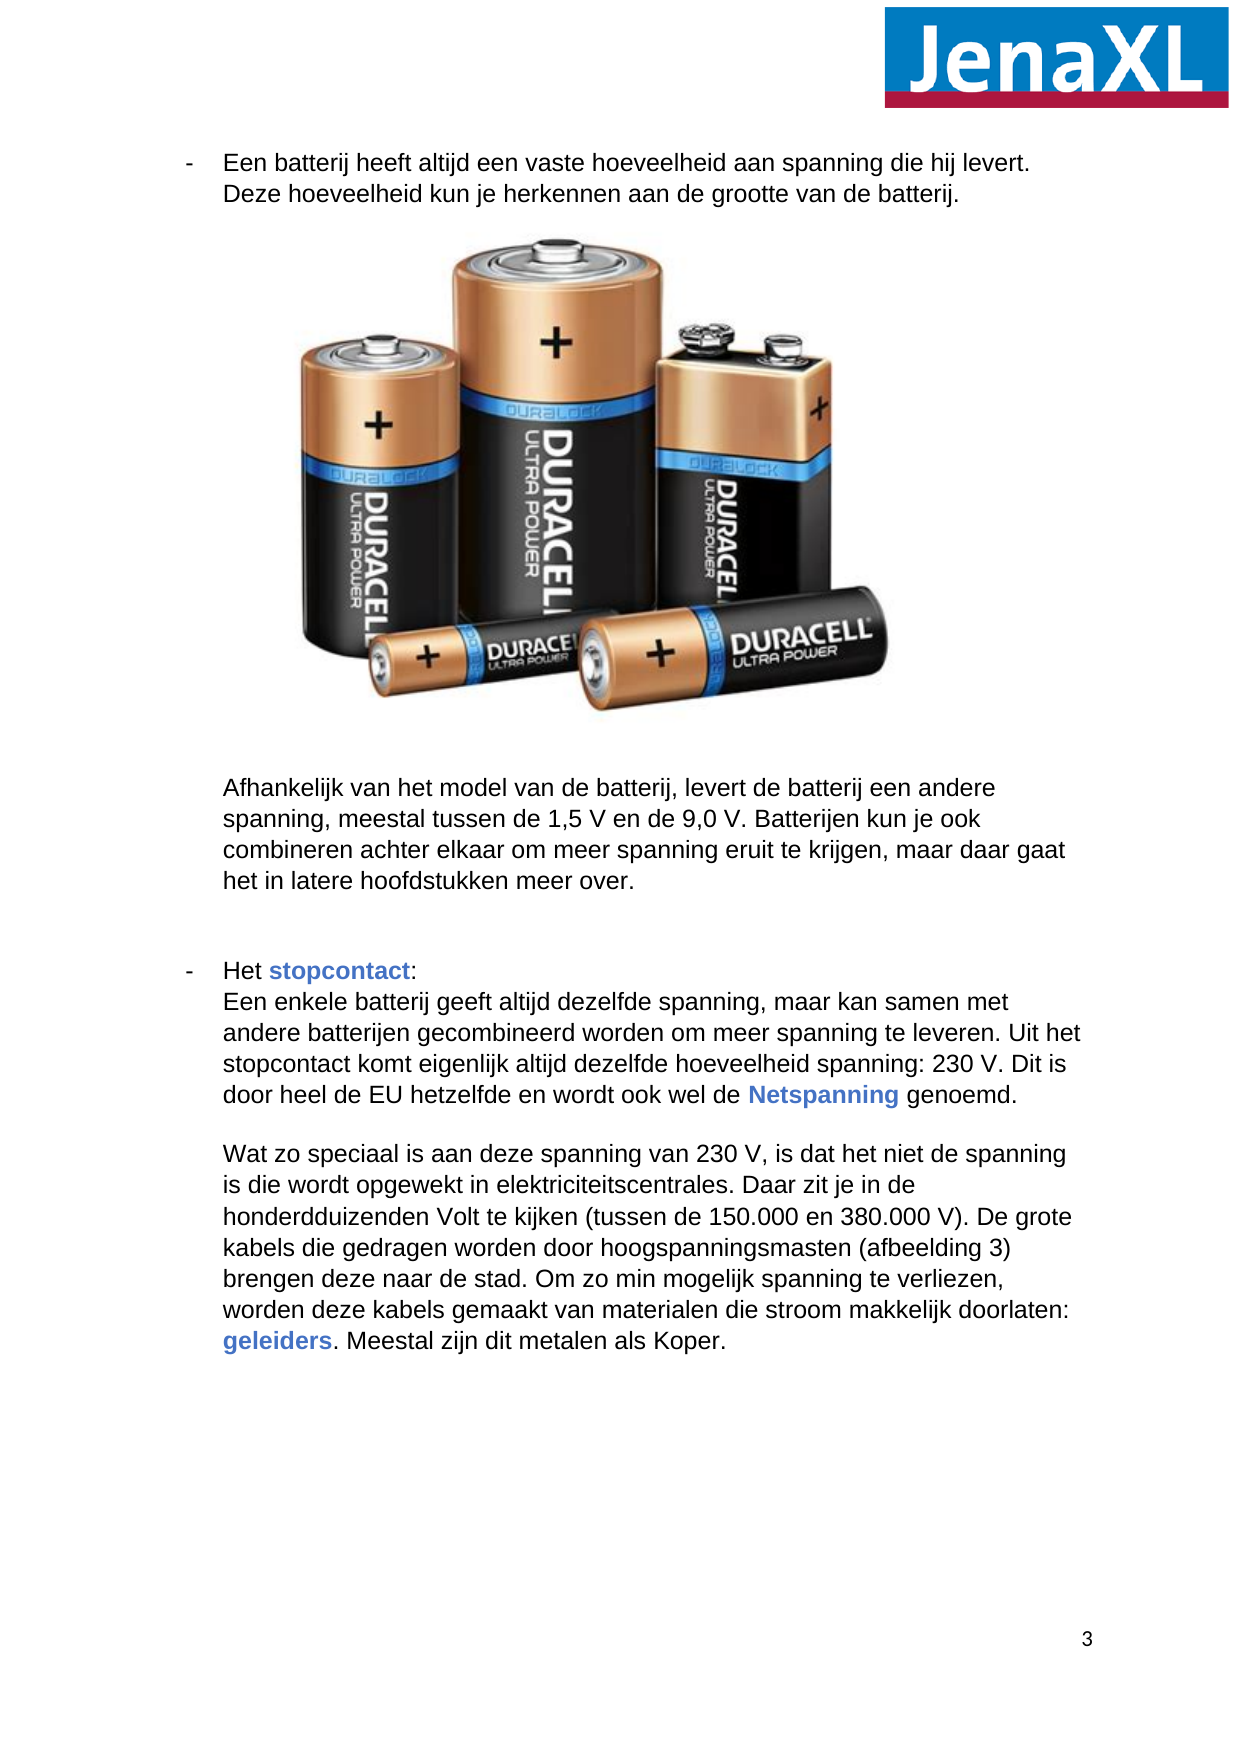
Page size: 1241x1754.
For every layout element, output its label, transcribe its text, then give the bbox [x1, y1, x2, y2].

picture [222, 209, 946, 771]
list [185, 956, 1093, 1383]
picture [884, 7, 1229, 108]
